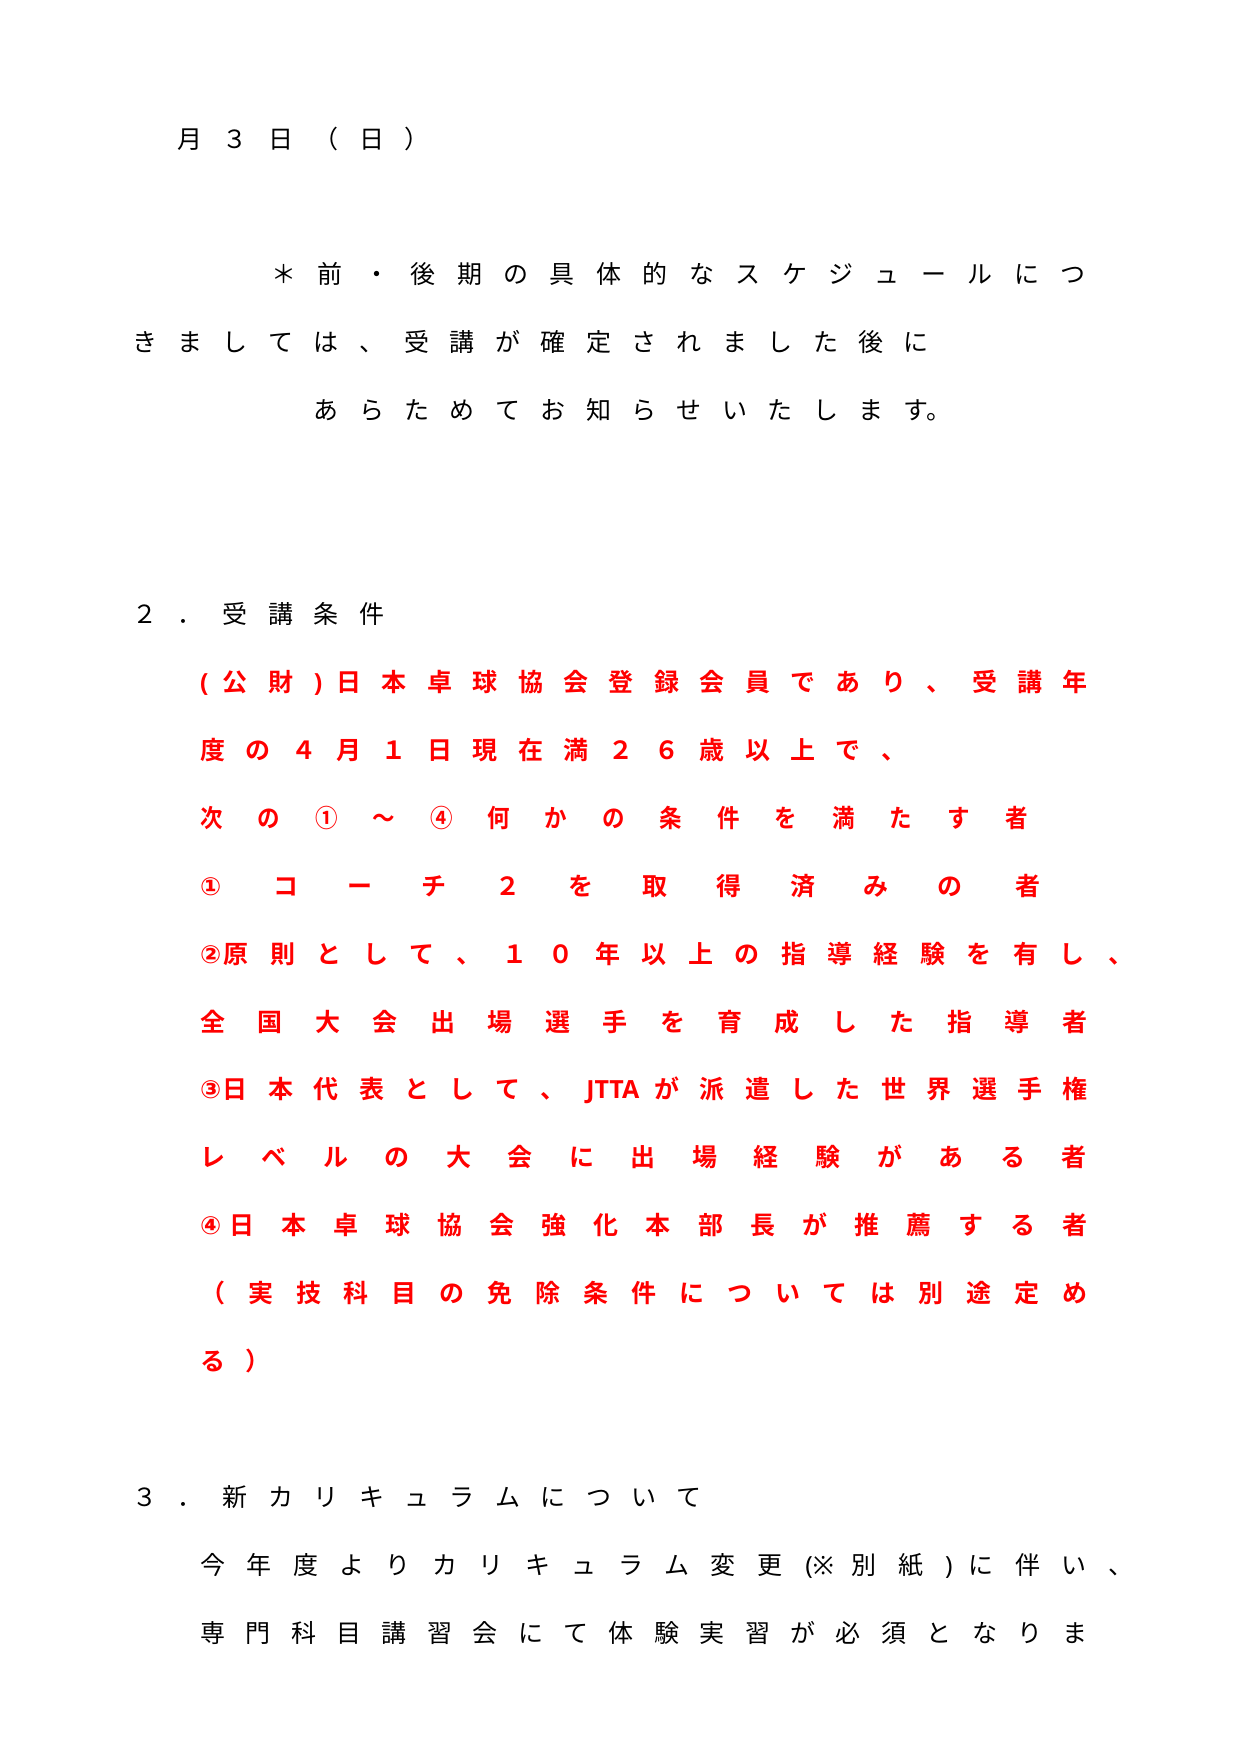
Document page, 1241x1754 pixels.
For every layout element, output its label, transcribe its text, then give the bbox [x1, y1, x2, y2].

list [169, 103, 1108, 171]
text ＊前・後期の具体的なスケジュールにつきましては、受講が確定されました後に [132, 239, 1108, 375]
list (公財)日本卓球協会登録会員であり、受講年度の４月１日現在満２６歳以上で、 [182, 647, 1108, 782]
list 次の①～④何かの条件を満たす者 ①コーチ２を取得済みの者 ②原則として、１０年以上の指導経験を有し、全国大会出場選手を育成した指導者 ③日本代表として、JTTAが派遣した世界選手権レベルの大会に出場経験がある者 ④日本卓球協会強化本部長が推薦する者 （実技科目の免除条件については別途定める） [182, 782, 1108, 1394]
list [182, 1529, 1108, 1665]
text あらためてお知らせいたします。 [132, 375, 1108, 443]
text ３．新カリキュラムについて [132, 1462, 1108, 1529]
text ２．受講条件 [132, 579, 1108, 647]
